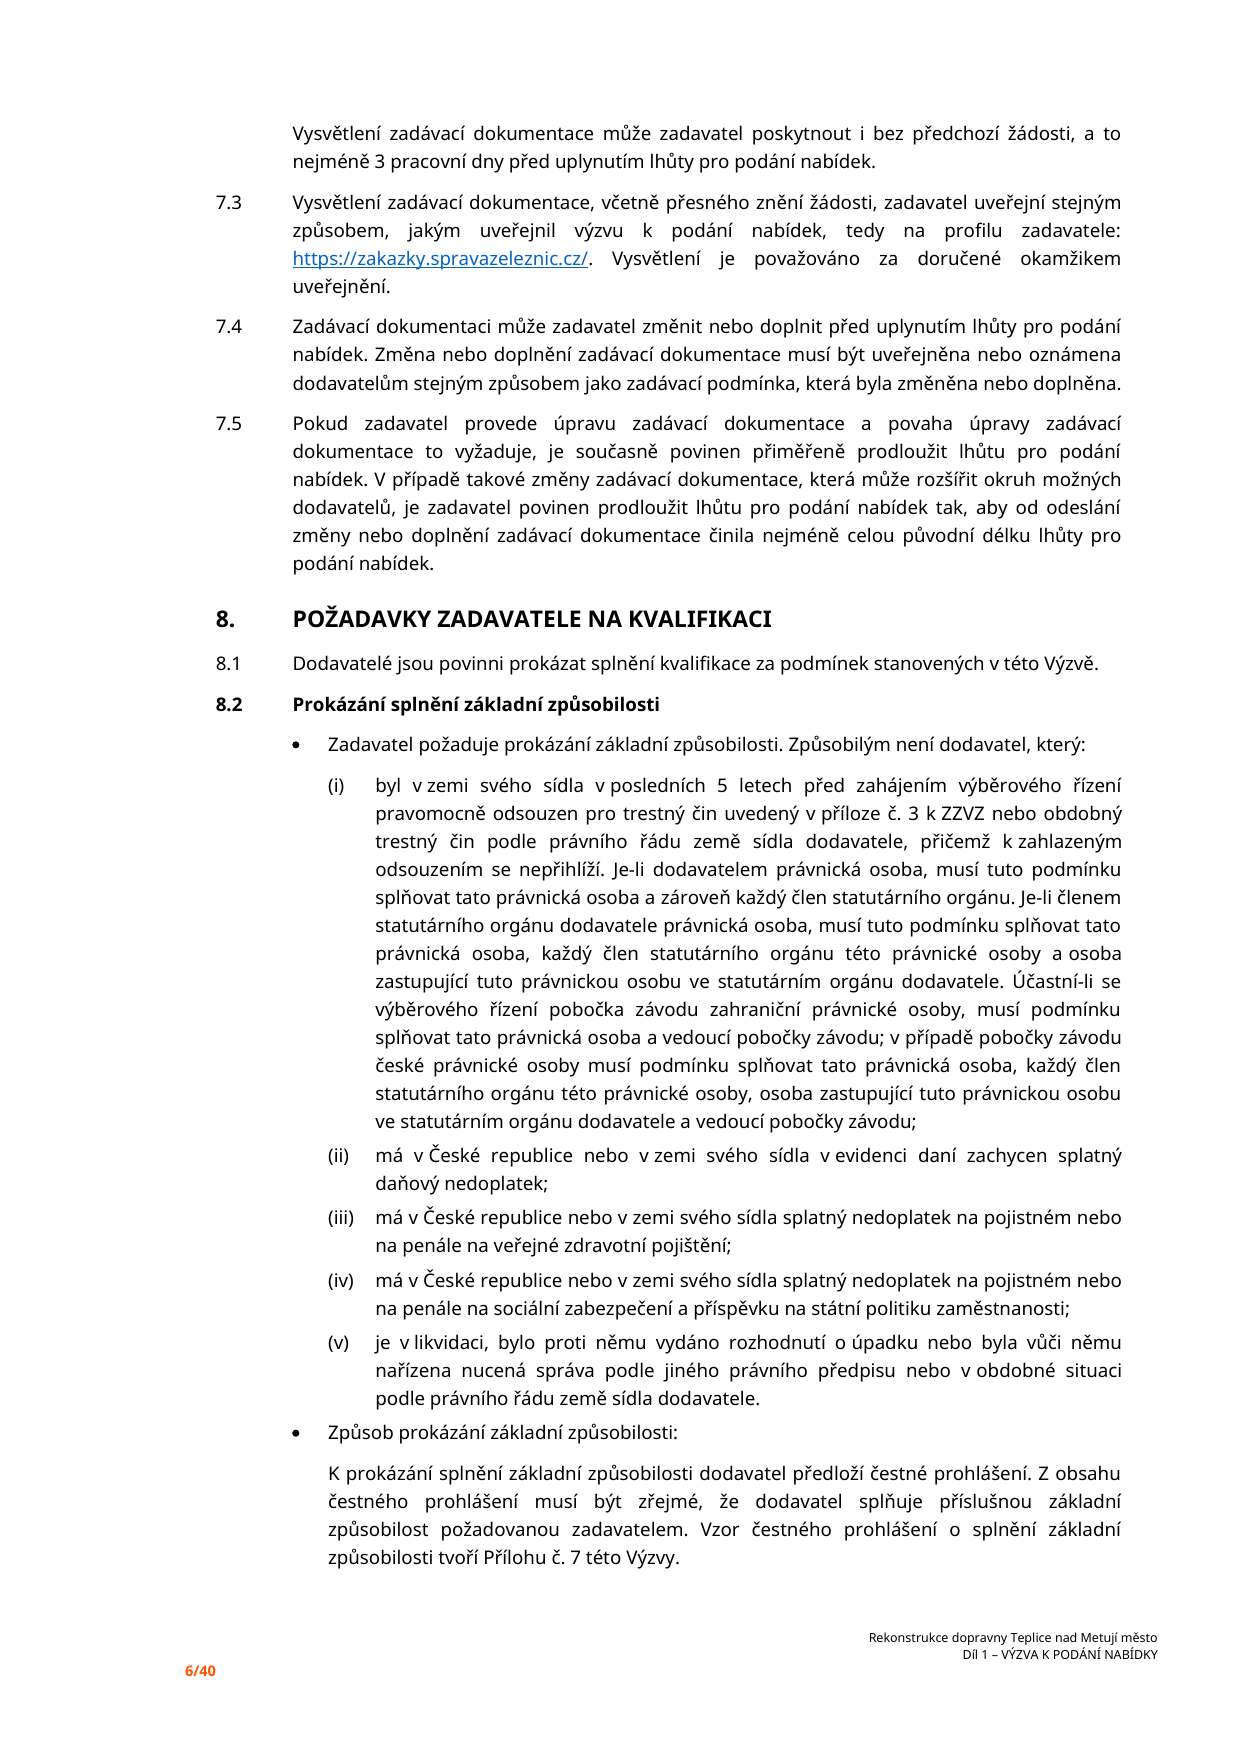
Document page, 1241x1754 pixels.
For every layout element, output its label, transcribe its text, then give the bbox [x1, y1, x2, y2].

text má v České republice nebo v zemi svého sídla splatný nedoplatek na pojistném nebo na penále na sociální zabezpečení a příspěvku na státní politiku zaměstnanosti; [328, 1267, 1122, 1321]
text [216, 121, 1122, 174]
text má v České republice nebo v zemi svého sídla v evidenci daní zachycen splatný daňový nedoplatek; [328, 1142, 1122, 1196]
text byl v zemi svého sídla v posledních 5 letech před zahájením výběrového řízení pravomocně odsouzen pro trestný čin uvedený v příloze č. 3 k ZZVZ nebo obdobný trestný čin podle právního řádu země sídla dodavatele, přičemž k zahlazeným odsouzením se nepřihlíží. Je-li dodavatelem právnická osoba, musí tuto podmínku splňovat tato právnická osoba a zároveň každý člen statutárního orgánu. Je-li členem statutárního orgánu dodavatele právnická osoba, musí tuto podmínku splňovat tato právnická osoba, každý člen statutárního orgánu této právnické osoby a osoba zastupující tuto právnickou osobu ve statutárním orgánu dodavatele. Účastní-li se výběrového řízení pobočka závodu zahraniční právnické osoby, musí podmínku splňovat tato právnická osoba a vedoucí pobočky závodu; v případě pobočky závodu české právnické osoby musí podmínku splňovat tato právnická osoba, každý člen statutárního orgánu této právnické osoby, osoba zastupující tuto právnickou osobu ve statutárním orgánu dodavatele a vedoucí pobočky závodu; [328, 772, 1122, 1134]
text Vysvětlení zadávací dokumentace, včetně přesného znění žádosti, zadavatel uveřejní stejným způsobem, jakým uveřejnil výzvu k podání nabídek, tedy na profilu zadavatele: https://zakazky.spravazeleznic.cz/. Vysvětlení je považováno za doručené okamžikem uveřejnění. [216, 189, 1122, 299]
text má v České republice nebo v zemi svého sídla splatný nedoplatek na pojistném nebo na penále na veřejné zdravotní pojištění; [328, 1205, 1122, 1258]
text je v likvidaci, bylo proti němu vydáno rozhodnutí o úpadku nebo byla vůči němu nařízena nucená správa podle jiného právního předpisu nebo v obdobné situaci podle právního řádu země sídla dodavatele. [328, 1329, 1122, 1411]
text Pokud zadavatel provede úpravu zadávací dokumentace a povaha úpravy zadávací dokumentace to vyžaduje, je současně povinen přiměřeně prodloužit lhůtu pro podání nabídek. V případě takové změny zadávací dokumentace, která může rozšířit okruh možných dodavatelů, je zadavatel povinen prodloužit lhůtu pro podání nabídek tak, aby od odeslání změny nebo doplnění zadávací dokumentace činila nejméně celou původní délku lhůty pro podání nabídek. [216, 410, 1122, 576]
text Dodavatelé jsou povinni prokázat splnění kvalifikace za podmínek stanovených v této Výzvě. [216, 650, 1122, 676]
text Zadavatel požaduje prokázání základní způsobilosti. Způsobilým není dodavatel, který: [292, 731, 1122, 757]
text Prokázání splnění základní způsobilosti [216, 691, 1122, 716]
text Způsob prokázání základní způsobilosti: [292, 1419, 1122, 1445]
text POŽADAVKY ZADAVATELE NA KVALIFIKACI [216, 603, 1122, 635]
text K prokázání splnění základní způsobilosti dodavatel předloží čestné prohlášení. Z obsahu čestného prohlášení musí být zřejmé, že dodavatel splňuje příslušnou základní způsobilost požadovanou zadavatelem. Vzor čestného prohlášení o splnění základní způsobilosti tvoří Přílohu č. 7 této Výzvy. [328, 1460, 1122, 1570]
text Zadávací dokumentaci může zadavatel změnit nebo doplnit před uplynutím lhůty pro podání nabídek. Změna nebo doplnění zadávací dokumentace musí být uveřejněna nebo oznámena dodavatelům stejným způsobem jako zadávací podmínka, která byla změněna nebo doplněna. [216, 314, 1122, 395]
